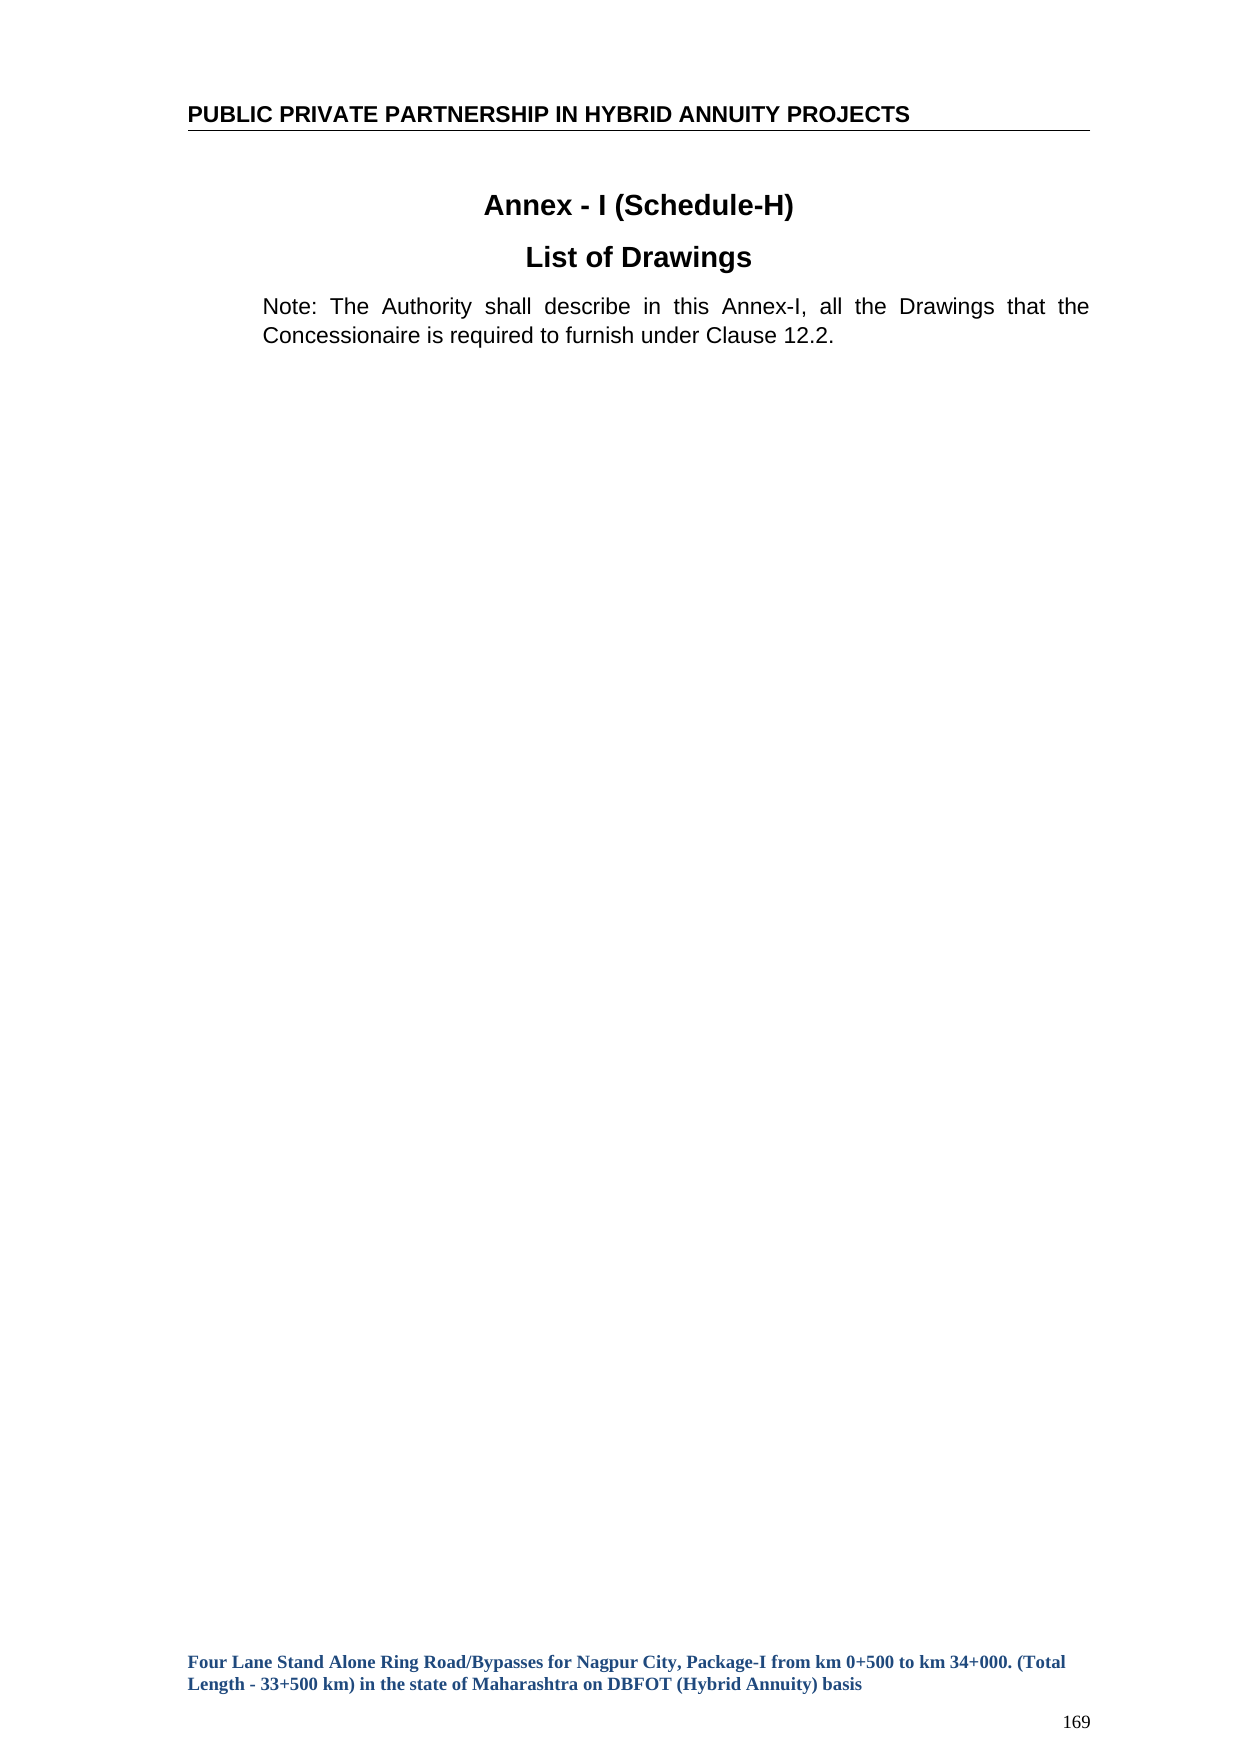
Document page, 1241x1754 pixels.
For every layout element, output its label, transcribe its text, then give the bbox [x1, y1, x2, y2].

text Annex - I (Schedule-H) [187, 187, 1090, 221]
text Note: The Authority shall describe in this Annex-I, all the Drawings that the Concessionaire is required to furnish under Clause 12.2. [262, 293, 1090, 348]
text List of Drawings [187, 240, 1090, 274]
